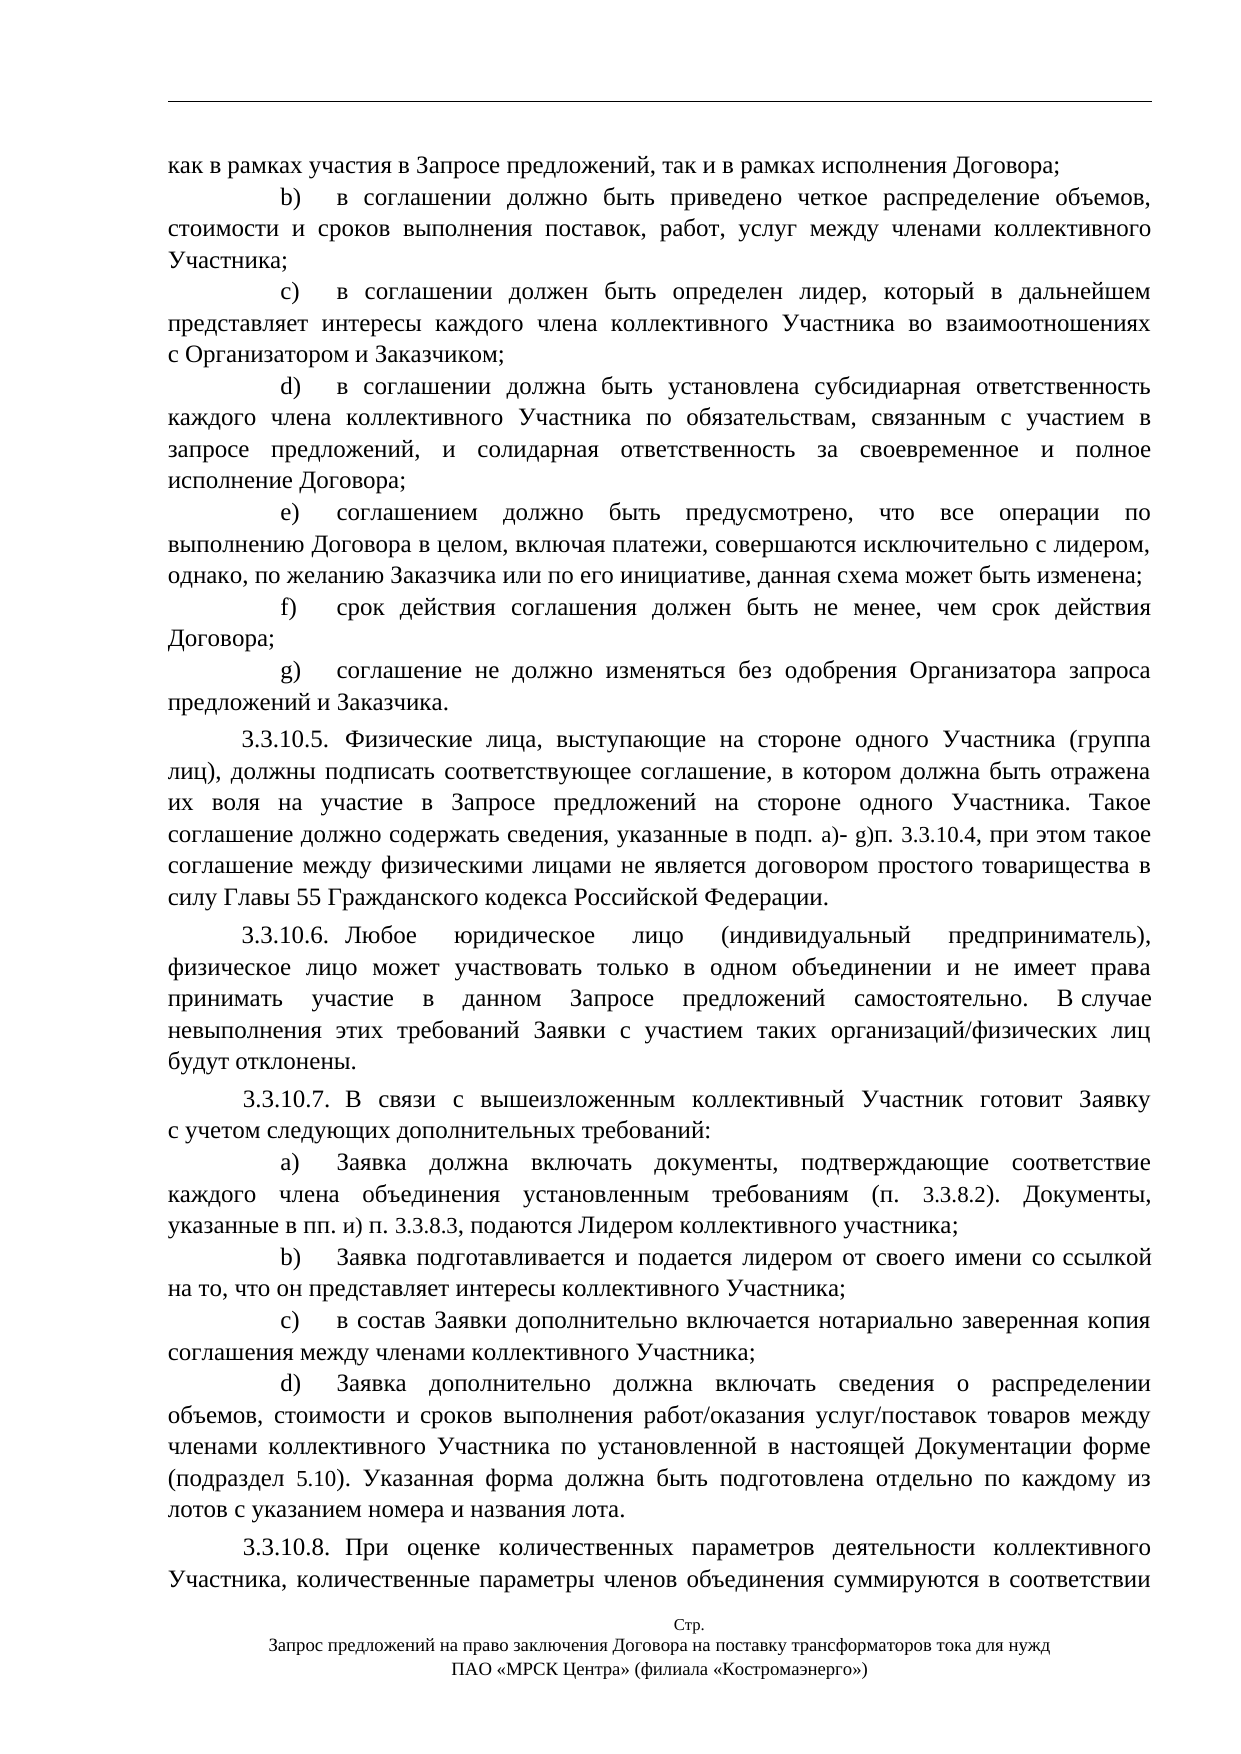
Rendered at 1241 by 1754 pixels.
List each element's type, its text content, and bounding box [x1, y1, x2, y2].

list в состав Заявки дополнительно включается нотариально заверенная копия соглашения между членами коллективного Участника; [168, 1305, 1152, 1365]
list соглашением должно быть предусмотрено, что все операции по выполнению Договора в целом, включая платежи, совершаются исключительно с лидером, однако, по желанию Заказчика или по его инициативе, данная схема может быть изменена; [168, 497, 1152, 589]
list Любое юридическое лицо (индивидуальный предприниматель), физическое лицо может участвовать только в одном объединении и не имеет права принимать участие в данном Запросе предложений самостоятельно. В случае невыполнения этих требований Заявки с участием таких организаций/физических лиц будут отклонены. [168, 920, 1152, 1075]
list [168, 1532, 1152, 1592]
list Заявка должна включать документы, подтверждающие соответствие каждого члена объединения установленным требованиям (п. 3.3.8.2). Документы, указанные в пп. и) п. 3.3.8.3, подаются Лидером коллективного участника; [168, 1147, 1152, 1239]
list Заявка дополнительно должна включать сведения о распределении объемов, стоимости и сроков выполнения работ/оказания услуг/поставок товаров между членами коллективного Участника по установленной в настоящей Документации форме (подраздел 5.10). Указанная форма должна быть подготовлена отдельно по каждому из лотов с указанием номера и названия лота. [168, 1368, 1152, 1523]
list соглашение не должно изменяться без одобрения Организатора запроса предложений и Заказчика. [168, 655, 1152, 715]
list Заявка подготавливается и подается лидером от своего имени со ссылкой на то, что он представляет интересы коллективного Участника; [168, 1242, 1152, 1302]
list срок действия соглашения должен быть не менее, чем срок действия Договора; [168, 592, 1152, 652]
list в соглашении должно быть приведено четкое распределение объемов, стоимости и сроков выполнения поставок, работ, услуг между членами коллективного Участника; [168, 182, 1152, 273]
list Физические лица, выступающие на стороне одного Участника (группа лиц), должны подписать соответствующее соглашение, в котором должна быть отражена их воля на участие в Запросе предложений на стороне одного Участника. Такое соглашение должно содержать сведения, указанные в подп. a)- g)п. 3.3.10.4, при этом такое соглашение между физическими лицами не является договором простого товарищества в силу Главы 55 Гражданского кодекса Российской Федерации. [168, 724, 1152, 911]
list в соглашении должен быть определен лидер, который в дальнейшем представляет интересы каждого члена коллективного Участника во взаимоотношениях с Организатором и Заказчиком; [168, 276, 1152, 368]
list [168, 150, 1152, 179]
list В связи с вышеизложенным коллективный Участник готовит Заявку с учетом следующих дополнительных требований: [168, 1084, 1152, 1144]
list в соглашении должна быть установлена субсидиарная ответственность каждого члена коллективного Участника по обязательствам, связанным с участием в запросе предложений, и солидарная ответственность за своевременное и полное исполнение Договора; [168, 371, 1152, 494]
